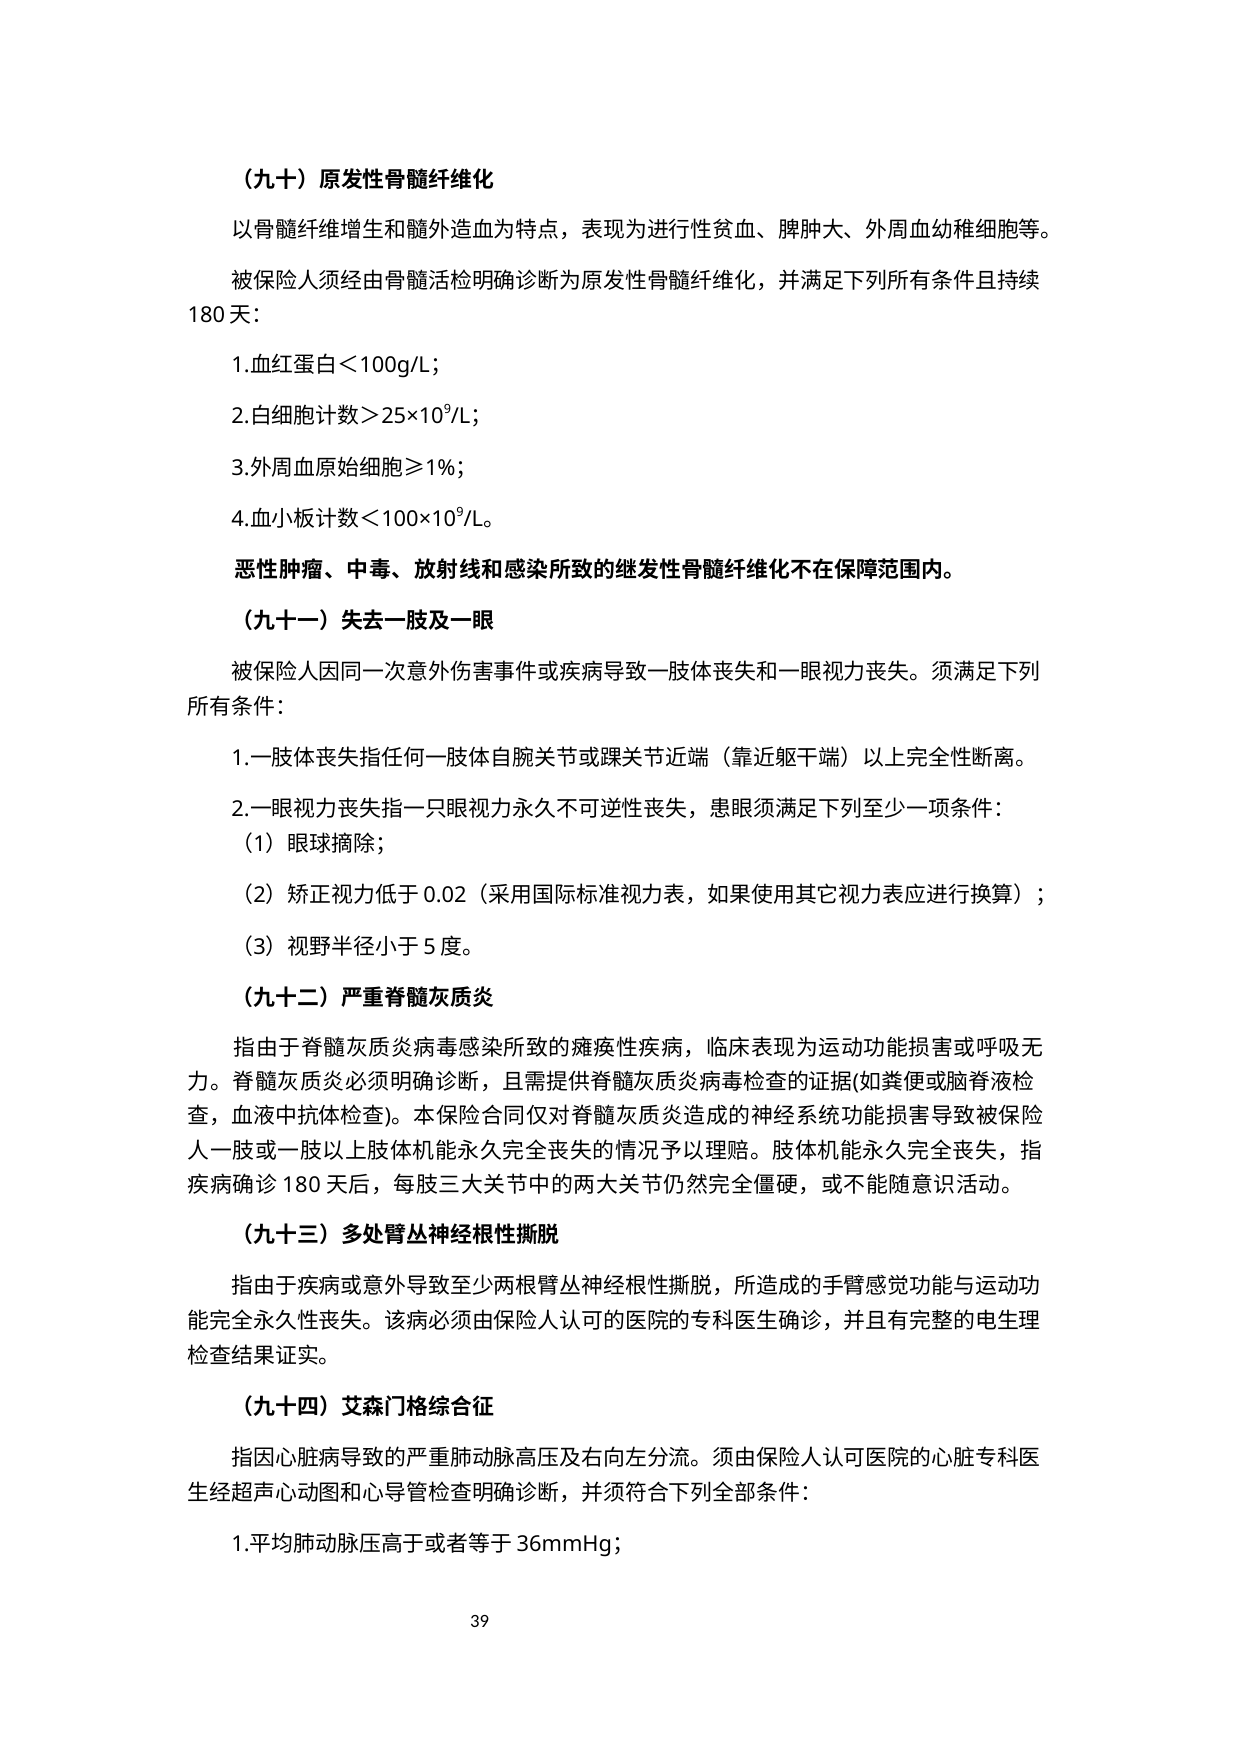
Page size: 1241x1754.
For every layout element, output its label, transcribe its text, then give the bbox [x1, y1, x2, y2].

text 指由于脊髓灰质炎病毒感染所致的瘫痪性疾病，临床表现为运动功能损害或呼吸无力。脊髓灰质炎必须明确诊断，且需提供脊髓灰质炎病毒检查的证据(如粪便或脑脊液检查，血液中抗体检查)。本保险合同仅对脊髓灰质炎造成的神经系统功能损害导致被保险人一肢或一肢以上肢体机能永久完全丧失的情况予以理赔。肢体机能永久完全丧失，指疾病确诊180天后，每肢三大关节中的两大关节仍然完全僵硬，或不能随意识活动。 [187, 1030, 1053, 1199]
text 4.血小板计数＜100×109/L。 [187, 501, 1053, 533]
text 以骨髓纤维增生和髓外造血为特点，表现为进行性贫血、脾肿大、外周血幼稚细胞等。 [187, 212, 1053, 244]
text （九十三）多处臂丛神经根性撕脱 [187, 1217, 1053, 1249]
text （九十）原发性骨髓纤维化 [187, 162, 1053, 194]
text （2）矫正视力低于0.02（采用国际标准视力表，如果使用其它视力表应进行换算）； [187, 877, 1053, 910]
text 指因心脏病导致的严重肺动脉高压及右向左分流。须由保险人认可医院的心脏专科医生经超声心动图和心导管检查明确诊断，并须符合下列全部条件： [187, 1439, 1053, 1507]
text （九十一）失去一肢及一眼 [187, 603, 1053, 635]
text 1.平均肺动脉压高于或者等于36mmHg； [187, 1526, 1053, 1558]
text 指由于疾病或意外导致至少两根臂丛神经根性撕脱，所造成的手臂感觉功能与运动功能完全永久性丧失。该病必须由保险人认可的医院的专科医生确诊，并且有完整的电生理检查结果证实。 [187, 1268, 1053, 1370]
text 2.一眼视力丧失指一只眼视力永久不可逆性丧失，患眼须满足下列至少一项条件：（1）眼球摘除； [231, 791, 1053, 858]
text （九十二）严重脊髓灰质炎 [187, 980, 1053, 1011]
text 1.一肢体丧失指任何一肢体自腕关节或踝关节近端（靠近躯干端）以上完全性断离。 [187, 740, 1053, 772]
text 被保险人因同一次意外伤害事件或疾病导致一肢体丧失和一眼视力丧失。须满足下列所有条件： [187, 653, 1053, 721]
text 恶性肿瘤、中毒、放射线和感染所致的继发性骨髓纤维化不在保障范围内。 [187, 552, 1053, 584]
text （九十四）艾森门格综合征 [187, 1389, 1053, 1421]
text 2.白细胞计数＞25×109/L； [187, 398, 1053, 431]
text 1.血红蛋白＜100g/L； [187, 347, 1053, 379]
text 3.外周血原始细胞≥1%； [187, 449, 1053, 482]
text （3）视野半径小于5度。 [187, 928, 1053, 961]
text 被保险人须经由骨髓活检明确诊断为原发性骨髓纤维化，并满足下列所有条件且持续180天： [187, 263, 1053, 329]
